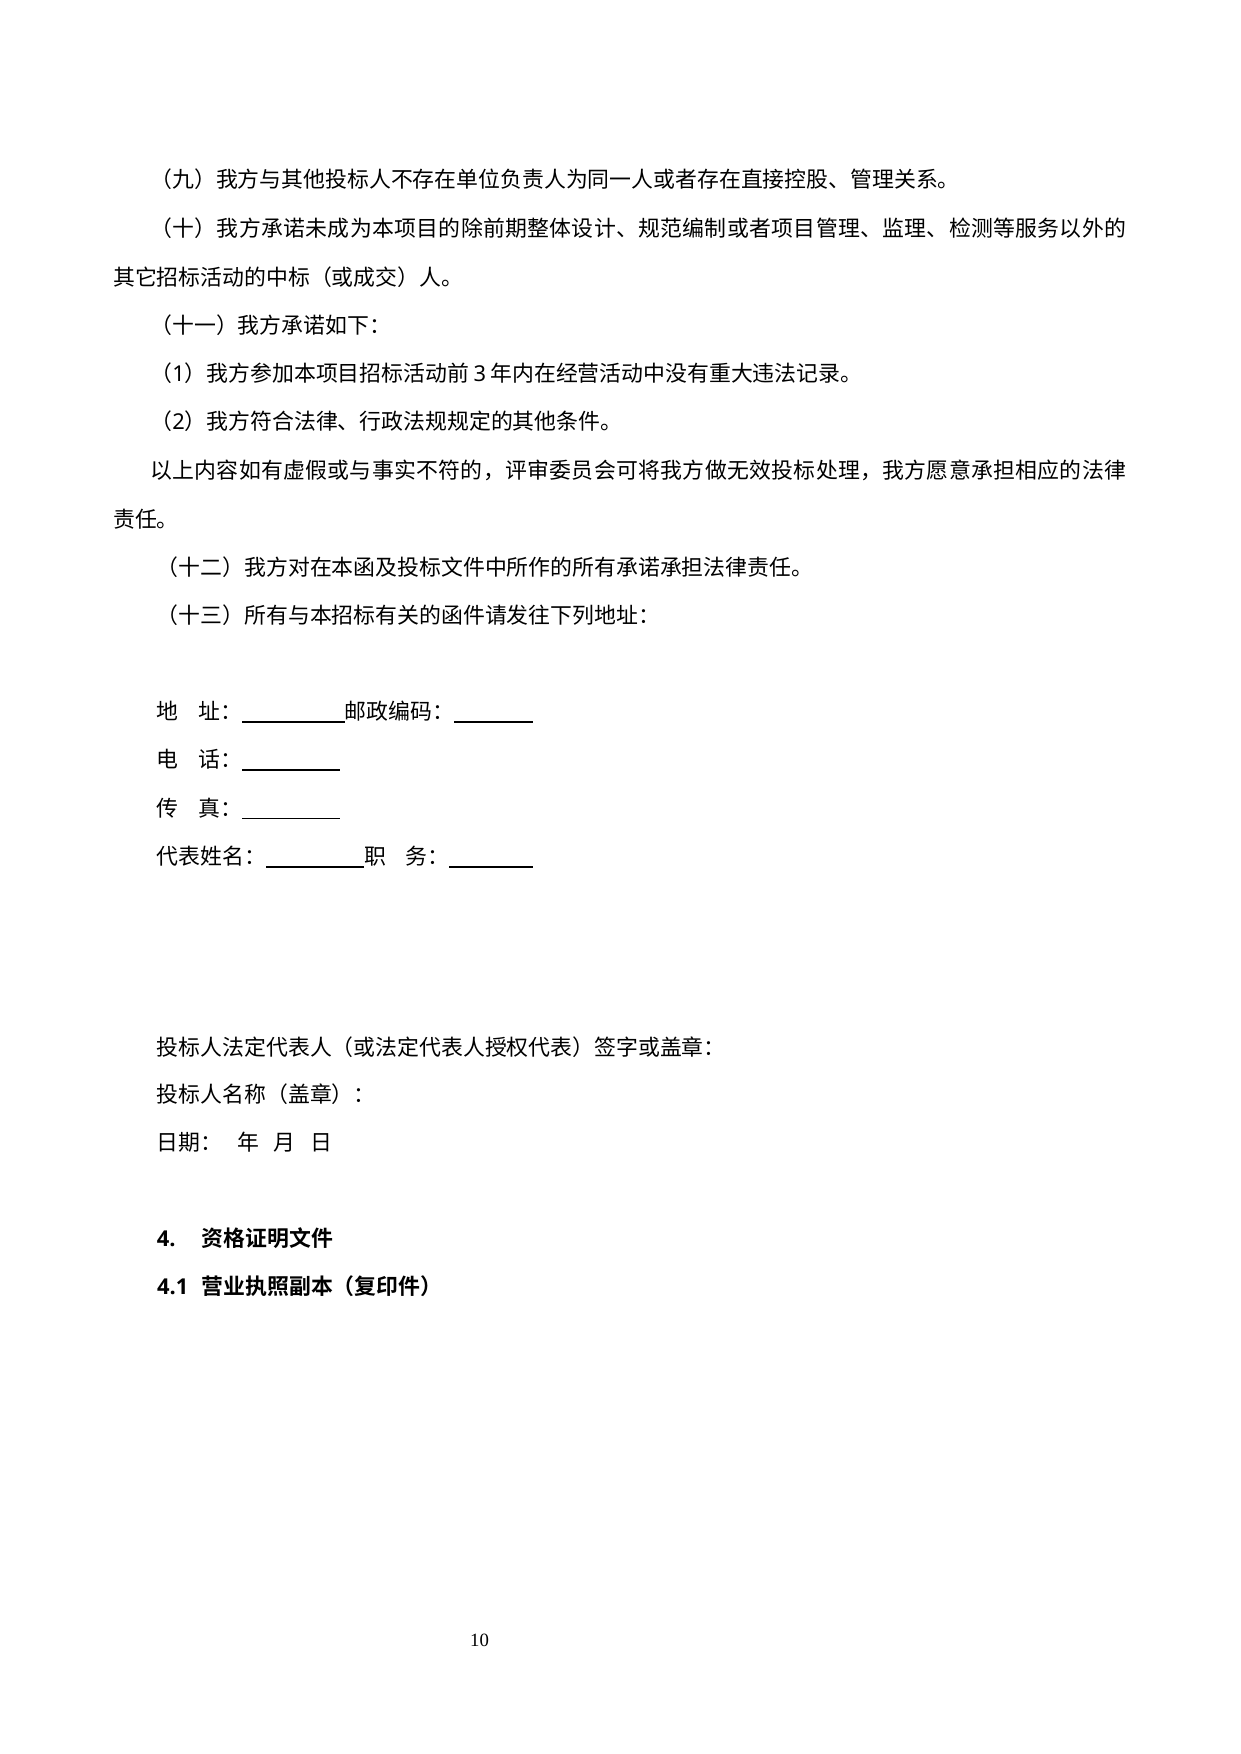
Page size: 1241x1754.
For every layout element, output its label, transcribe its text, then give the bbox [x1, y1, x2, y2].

text 投标人法定代表人（或法定代表人授权代表）签字或盖章： [113, 1029, 1127, 1062]
text （十三）所有与本招标有关的函件请发往下列地址： [113, 598, 1127, 630]
text 代表姓名： 职 务： [157, 838, 1127, 871]
text （十二）我方对在本函及投标文件中所作的所有承诺承担法律责任。 [113, 549, 1127, 582]
text 以上内容如有虚假或与事实不符的，评审委员会可将我方做无效投标处理，我方愿意承担相应的法律责任。 [113, 452, 1127, 534]
subtitle 4.1 营业执照副本（复印件） [113, 1269, 1127, 1301]
text （十一）我方承诺如下： [113, 307, 1127, 340]
text （2）我方符合法律、行政法规规定的其他条件。 [113, 404, 1127, 437]
text （1）我方参加本项目招标活动前3年内在经营活动中没有重大违法记录。 [113, 356, 1127, 388]
subtitle 资格证明文件 [113, 1221, 1127, 1253]
text （十）我方承诺未成为本项目的除前期整体设计、规范编制或者项目管理、监理、检测等服务以外的其它招标活动的中标（或成交）人。 [113, 210, 1127, 292]
text 地 址： 邮政编码： [157, 693, 1127, 726]
text 投标人名称（盖章）： [113, 1077, 1127, 1109]
text 传 真： [157, 790, 1127, 823]
text （九）我方与其他投标人不存在单位负责人为同一人或者存在直接控股、管理关系。 [113, 162, 1127, 194]
text 日期： 年 月 日 [113, 1125, 1127, 1157]
text 电 话： [157, 742, 1127, 774]
